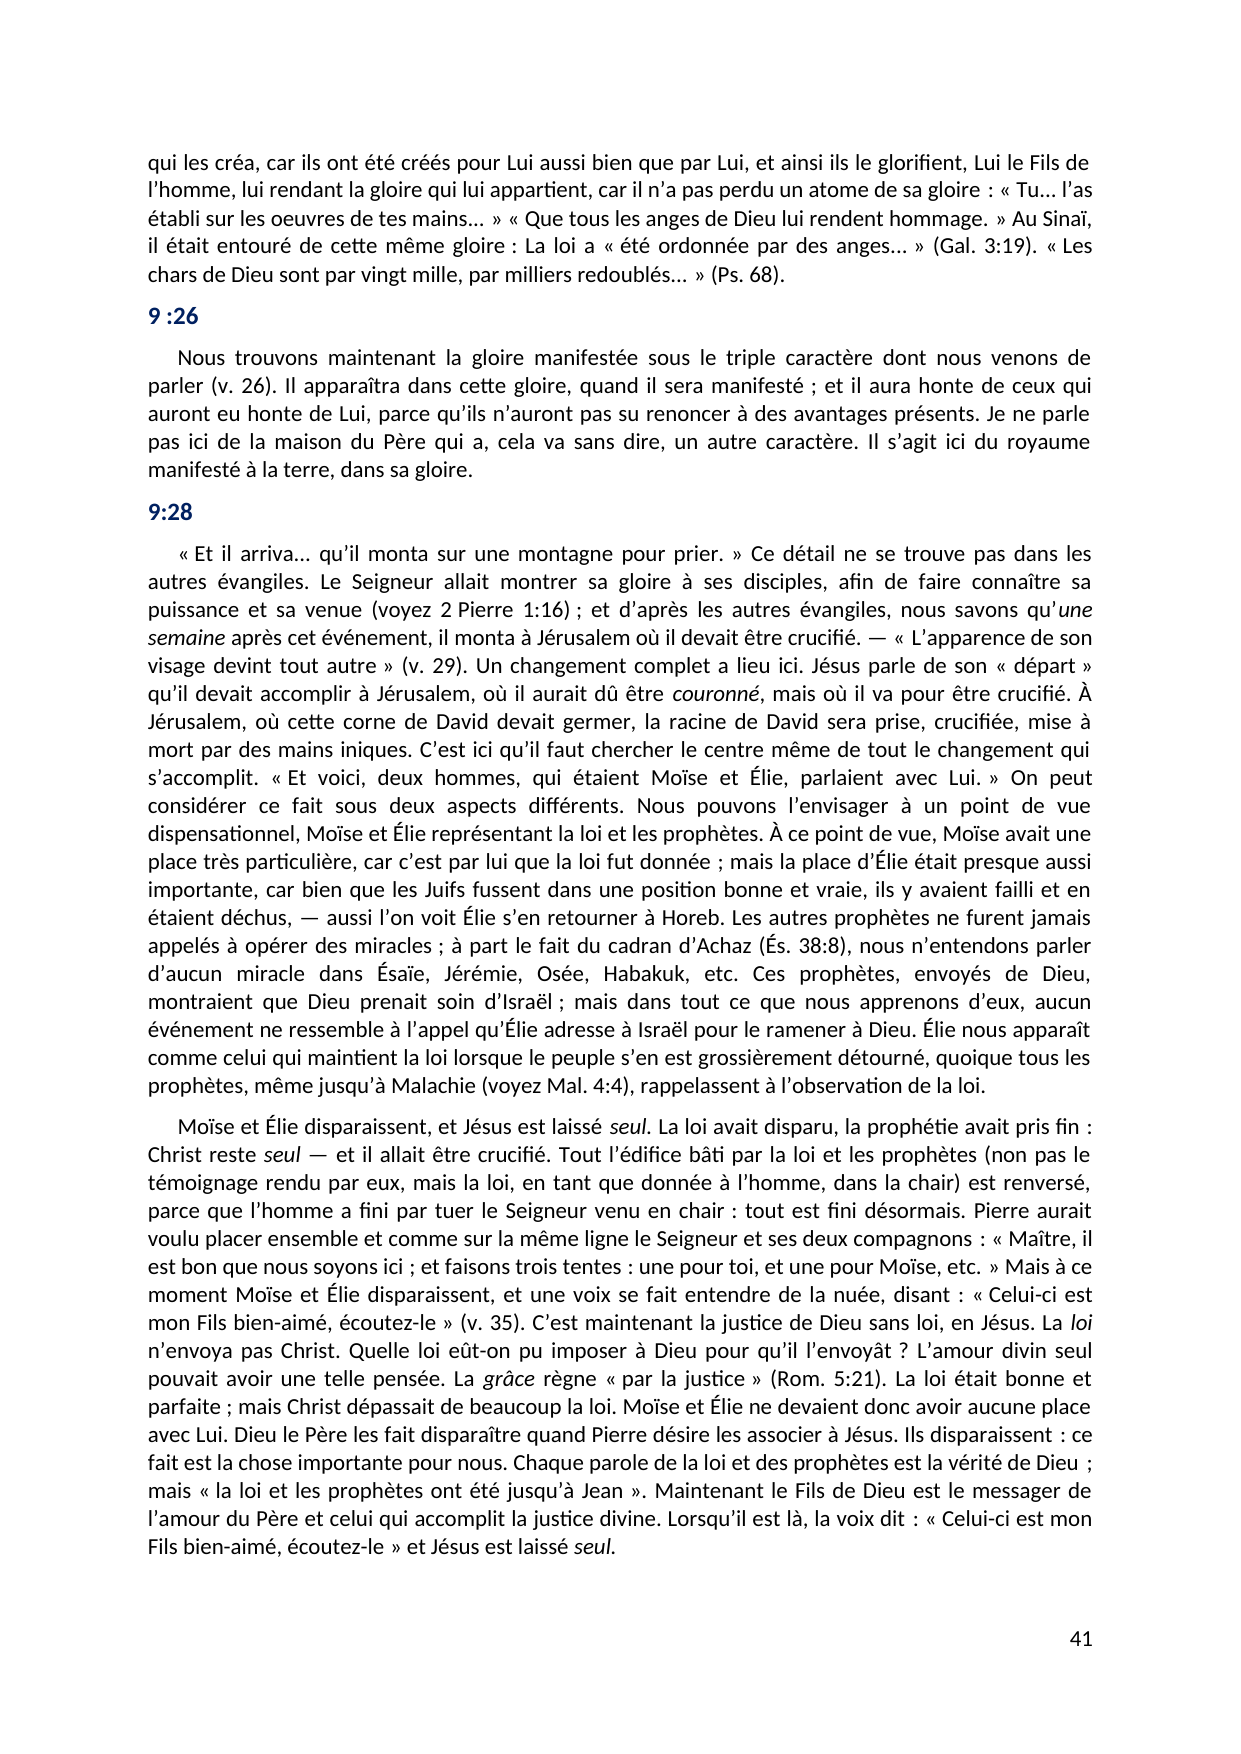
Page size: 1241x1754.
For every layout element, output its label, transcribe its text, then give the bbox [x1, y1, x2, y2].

text « Et il arriva... qu’il monta sur une montagne pour prier. » Ce détail ne se trouve pas dans les autres évangiles. Le Seigneur allait montrer sa gloire à ses disciples, afin de faire connaître sa puissance et sa venue (voyez 2 Pierre 1:16) ; et d’après les autres évangiles, nous savons qu’une semaine après cet événement, il monta à Jérusalem où il devait être crucifié. — « L’apparence de son visage devint tout autre » (v. 29). Un changement complet a lieu ici. Jésus parle de son « départ » qu’il devait accomplir à Jérusalem, où il aurait dû être couronné, mais où il va pour être crucifié. À Jérusalem, où cette corne de David devait germer, la racine de David sera prise, crucifiée, mise à mort par des mains iniques. C’est ici qu’il faut chercher le centre même de tout le changement qui s’accomplit. « Et voici, deux hommes, qui étaient Moïse et Élie, parlaient avec Lui. » On peut considérer ce fait sous deux aspects différents. Nous pouvons l’envisager à un point de vue dispensationnel, Moïse et Élie représentant la loi et les prophètes. À ce point de vue, Moïse avait une place très particulière, car c’est par lui que la loi fut donnée ; mais la place d’Élie était presque aussi importante, car bien que les Juifs fussent dans une position bonne et vraie, ils y avaient failli et en étaient déchus, — aussi l’on voit Élie s’en retourner à Horeb. Les autres prophètes ne furent jamais appelés à opérer des miracles ; à part le fait du cadran d’Achaz (És. 38:8), nous n’entendons parler d’aucun miracle dans Ésaïe, Jérémie, Osée, Habakuk, etc. Ces prophètes, envoyés de Dieu, montraient que Dieu prenait soin d’Israël ; mais dans tout ce que nous apprenons d’eux, aucun événement ne ressemble à l’appel qu’Élie adresse à Israël pour le ramener à Dieu. Élie nous apparaît comme celui qui maintient la loi lorsque le peuple s’en est grossièrement détourné, quoique tous les prophètes, même jusqu’à Malachie (voyez Mal. 4:4), rappelassent à l’observation de la loi. [148, 539, 1093, 1099]
subtitle 9 :26 [148, 300, 1093, 331]
text Nous trouvons maintenant la gloire manifestée sous le triple caractère dont nous venons de parler (v. 26). Il apparaîtra dans cette gloire, quand il sera manifesté ; et il aura honte de ceux qui auront eu honte de Lui, parce qu’ils n’auront pas su renoncer à des avantages présents. Je ne parle pas ici de la maison du Père qui a, cela va sans dire, un autre caractère. Il s’agit ici du royaume manifesté à la terre, dans sa gloire. [148, 343, 1093, 483]
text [148, 148, 1093, 288]
text Moïse et Élie disparaissent, et Jésus est laissé seul. La loi avait disparu, la prophétie avait pris fin : Christ reste seul — et il allait être crucifié. Tout l’édifice bâti par la loi et les prophètes (non pas le témoignage rendu par eux, mais la loi, en tant que donnée à l’homme, dans la chair) est renversé, parce que l’homme a fini par tuer le Seigneur venu en chair : tout est fini désormais. Pierre aurait voulu placer ensemble et comme sur la même ligne le Seigneur et ses deux compagnons : « Maître, il est bon que nous soyons ici ; et faisons trois tentes : une pour toi, et une pour Moïse, etc. » Mais à ce moment Moïse et Élie disparaissent, et une voix se fait entendre de la nuée, disant : « Celui-ci est mon Fils bien-aimé, écoutez-le » (v. 35). C’est maintenant la justice de Dieu sans loi, en Jésus. La loi n’envoya pas Christ. Quelle loi eût-on pu imposer à Dieu pour qu’il l’envoyât ? L’amour divin seul pouvait avoir une telle pensée. La grâce règne « par la justice » (Rom. 5:21). La loi était bonne et parfaite ; mais Christ dépassait de beaucoup la loi. Moïse et Élie ne devaient donc avoir aucune place avec Lui. Dieu le Père les fait disparaître quand Pierre désire les associer à Jésus. Ils disparaissent : ce fait est la chose importante pour nous. Chaque parole de la loi et des prophètes est la vérité de Dieu ; mais « la loi et les prophètes ont été jusqu’à Jean ». Maintenant le Fils de Dieu est le messager de l’amour du Père et celui qui accomplit la justice divine. Lorsqu’il est là, la voix dit : « Celui-ci est mon Fils bien-aimé, écoutez-le » et Jésus est laissé seul. [148, 1112, 1093, 1560]
subtitle 9:28 [148, 496, 1093, 526]
